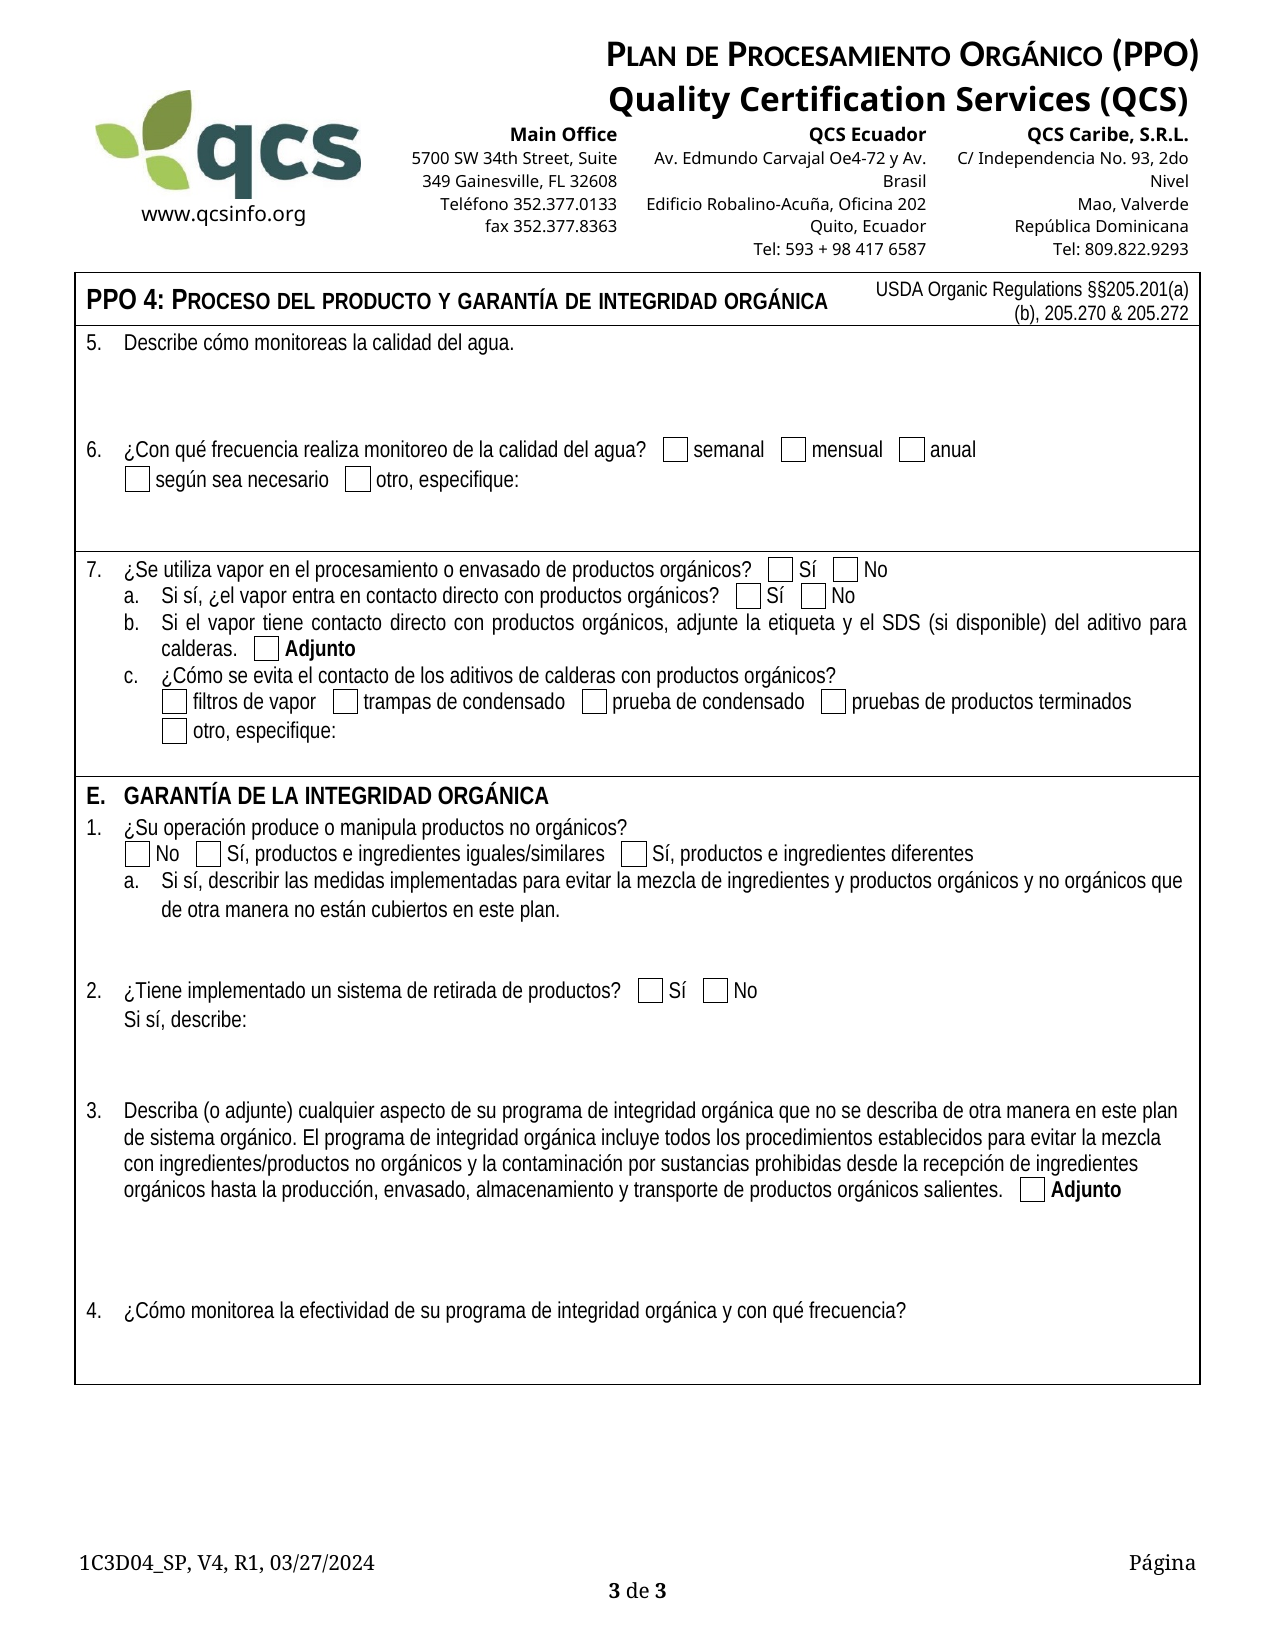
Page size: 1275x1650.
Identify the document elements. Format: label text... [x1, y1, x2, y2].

table_cell GARANTÍA DE LA INTEGRIDAD ORGÁNICA ¿Su operación produce o manipula productos no orgánicos? No Sí, productos e ingredientes iguales/similares Sí, productos e ingredientes diferentes Si sí, describir las medidas implementadas para evitar la mezcla de ingredientes y productos orgánicos y no orgánicos que de otra manera no están cubiertos en este plan. [76, 777, 1199, 977]
table_cell Describa (o adjunte) cualquier aspecto de su programa de integridad orgánica que no se describa de otra manera en este plan de sistema orgánico. El programa de integridad orgánica incluye todos los procedimientos establecidos para evitar la mezcla con ingredientes/productos no orgánicos y la contaminación por sustancias prohibidas desde la recepción de ingredientes orgánicos hasta la producción, envasado, almacenamiento y transporte de productos orgánicos salientes. Adjunto [76, 1097, 1199, 1294]
table_cell ¿Tiene implementado un sistema de retirada de productos? Sí No Si sí, describe: [76, 977, 1199, 1097]
picture [95, 90, 361, 199]
table_cell ¿Cómo monitorea la efectividad de su programa de integridad orgánica y con qué frecuencia? [76, 1294, 1199, 1384]
table_cell ¿Se utiliza vapor en el procesamiento o envasado de productos orgánicos? Sí No Si sí, ¿el vapor entra en contacto directo con productos orgánicos? Sí No Si el vapor tiene contacto directo con productos orgánicos, adjunte la etiqueta y el SDS (si disponible) del aditivo para calderas. Adjunto ¿Cómo se evita el contacto de los aditivos de calderas con productos orgánicos? filtros de vapor trampas de condensado prueba de condensado pruebas de productos terminados otro, especifique: [76, 552, 1199, 776]
table_header PPO 4: Proceso del producto y garantía de integridad orgánica [76, 273, 842, 325]
table_header USDA Organic Regulations §§205.201(a)(b), 205.270 & 205.272 [842, 273, 1199, 325]
